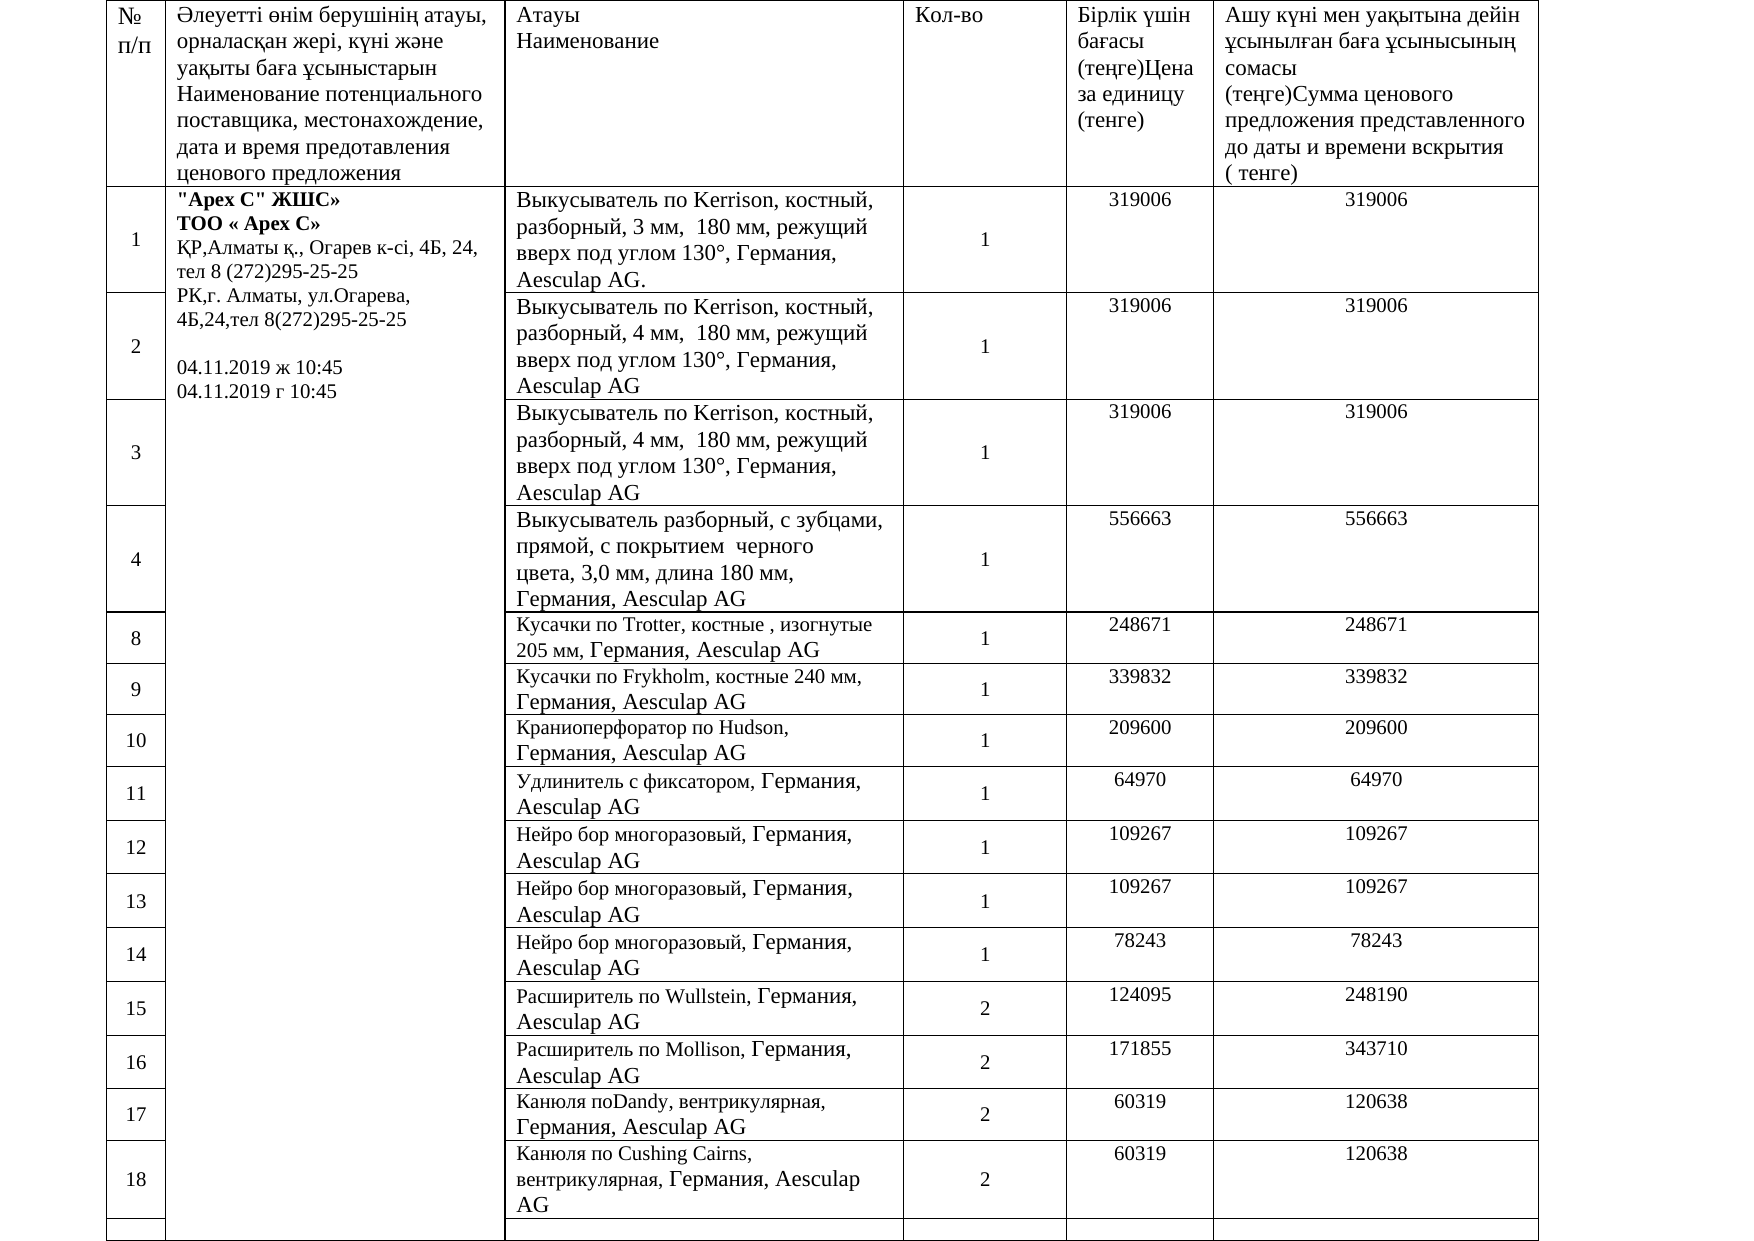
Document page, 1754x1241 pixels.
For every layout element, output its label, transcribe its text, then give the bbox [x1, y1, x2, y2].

table_cell 1 [107, 187, 165, 292]
table_cell 120638 [1214, 1141, 1538, 1217]
table_cell [904, 1219, 1066, 1240]
table_cell Удлинитель с фиксатором, Германия, Aesculap AG [506, 767, 903, 819]
table_cell 2 [904, 1089, 1066, 1140]
table_cell 1 [904, 400, 1066, 505]
table_cell Выкусыватель по Kerrison, костный, разборный, 4 мм, 180 мм, режущий вверх под углом 130°, Германия, Aesculap AG [506, 293, 903, 398]
table_cell 17 [107, 1089, 165, 1140]
table_cell 78243 [1214, 928, 1538, 981]
table_cell 1 [904, 715, 1066, 766]
table_cell 209600 [1067, 715, 1213, 766]
table_cell 13 [107, 874, 165, 927]
table_cell 2 [107, 293, 165, 398]
table_cell 319006 [1067, 293, 1213, 398]
table_cell 64970 [1067, 767, 1213, 819]
table_cell 124095 [1067, 982, 1213, 1034]
table_cell 1 [904, 821, 1066, 873]
table_cell 1 [904, 874, 1066, 927]
table_cell [1214, 1219, 1538, 1240]
table_cell Выкусыватель по Kerrison, костный, разборный, 4 мм, 180 мм, режущий вверх под углом 130°, Германия, Aesculap AG [506, 400, 903, 505]
table_cell [506, 1219, 903, 1240]
table_cell 1 [904, 187, 1066, 292]
table_cell 209600 [1214, 715, 1538, 766]
table_cell 109267 [1067, 821, 1213, 873]
table_cell 12 [107, 821, 165, 873]
table_cell Расширитель по Wullstein, Германия, Aesculap AG [506, 982, 903, 1034]
table_cell 1 [904, 928, 1066, 981]
table_cell 11 [107, 767, 165, 819]
table_cell 120638 [1214, 1089, 1538, 1140]
table_cell 1 [904, 664, 1066, 714]
table_cell 15 [107, 982, 165, 1034]
table_cell Нейро бор многоразовый, Германия, Aesculap AG [506, 874, 903, 927]
table_cell 2 [904, 982, 1066, 1034]
table_cell 1 [904, 613, 1066, 663]
table_cell Выкусыватель разборный, с зубцами, прямой, с покрытием черного цвета, 3,0 мм, длина 180 мм, Германия, Aesculap AG [506, 506, 903, 611]
table_cell 339832 [1214, 664, 1538, 714]
table_cell Выкусыватель по Kerrison, костный, разборный, 3 мм, 180 мм, режущий вверх под углом 130°, Германия, Aesculap AG. [506, 187, 903, 292]
table_cell Расширитель по Mollison, Германия, Aesculap AG [506, 1036, 903, 1088]
table_cell Канюля по Cushing Cairns, вентрикулярная, Германия, Aesculap AG [506, 1141, 903, 1217]
table_cell 8 [107, 613, 165, 663]
table_header Ашу күні мен уақытына дейін ұсынылған баға ұсынысының сомасы (теңге)Cумма ценового предложения представленного до даты и времени вскрытия ( тенге) [1214, 1, 1538, 186]
table_cell [1067, 1219, 1213, 1240]
table_cell Кусачки по Trotter, костные , изогнутые 205 мм, Германия, Aesculap AG [506, 613, 903, 663]
table_cell 248671 [1067, 613, 1213, 663]
table_cell 109267 [1067, 874, 1213, 927]
table_cell 109267 [1214, 874, 1538, 927]
table_cell 171855 [1067, 1036, 1213, 1088]
table_header № п/п [107, 1, 165, 186]
table_header Атауы Наименование [506, 1, 903, 186]
table_cell 1 [904, 767, 1066, 819]
table_cell 4 [107, 506, 165, 611]
table_cell 319006 [1214, 293, 1538, 398]
table_cell 78243 [1067, 928, 1213, 981]
table_cell Канюля поDandy, вентрикулярная, Германия, Aesculap AG [506, 1089, 903, 1140]
table_cell 319006 [1214, 187, 1538, 292]
table_cell 3 [107, 400, 165, 505]
table_cell 60319 [1067, 1089, 1213, 1140]
table_header Әлеуетті өнім берушінің атауы, орналасқан жері, күні және уақыты баға ұсыныстарын Наименование потенциального поставщика, местонахождение, дата и время предотавления ценового предложения [166, 1, 504, 186]
table_cell 556663 [1067, 506, 1213, 611]
table_cell 14 [107, 928, 165, 981]
table_cell 248190 [1214, 982, 1538, 1034]
table_cell 9 [107, 664, 165, 714]
table_cell 339832 [1067, 664, 1213, 714]
table_cell 18 [107, 1141, 165, 1217]
table_cell 343710 [1214, 1036, 1538, 1088]
table_header Бірлік үшін бағасы (теңге)Цена за единицу (тенге) [1067, 1, 1213, 186]
table_cell 319006 [1067, 187, 1213, 292]
table_cell 2 [904, 1036, 1066, 1088]
table_cell 319006 [1214, 400, 1538, 505]
table_header Кол-во [904, 1, 1066, 186]
table_cell [107, 1219, 165, 1240]
table_cell 2 [904, 1141, 1066, 1217]
table_cell 60319 [1067, 1141, 1213, 1217]
table_cell Краниоперфоратор по Hudson, Германия, Aesculap AG [506, 715, 903, 766]
table_cell 1 [904, 506, 1066, 611]
table_cell 1 [904, 293, 1066, 398]
table_cell 64970 [1214, 767, 1538, 819]
table_cell 319006 [1067, 400, 1213, 505]
table_cell "Арех С" ЖШС» ТОО « Арех С» ҚР,Алматы қ., Огарев к-сі, 4Б, 24, тел 8 (272)295-25-25 РК,г. Алматы, ул.Огарева, 4Б,24,тел 8(272)295-25-25 04.11.2019 ж 10:45 04.11.2019 г 10:45 [166, 187, 504, 1240]
table_cell 556663 [1214, 506, 1538, 611]
table_cell 16 [107, 1036, 165, 1088]
table_cell Нейро бор многоразовый, Германия, Aesculap AG [506, 928, 903, 981]
table_cell Кусачки по Frykholm, костные 240 мм, Германия, Aesculap AG [506, 664, 903, 714]
table_cell 10 [107, 715, 165, 766]
table_cell 109267 [1214, 821, 1538, 873]
table_cell 248671 [1214, 613, 1538, 663]
table_cell Нейро бор многоразовый, Германия, Aesculap AG [506, 821, 903, 873]
